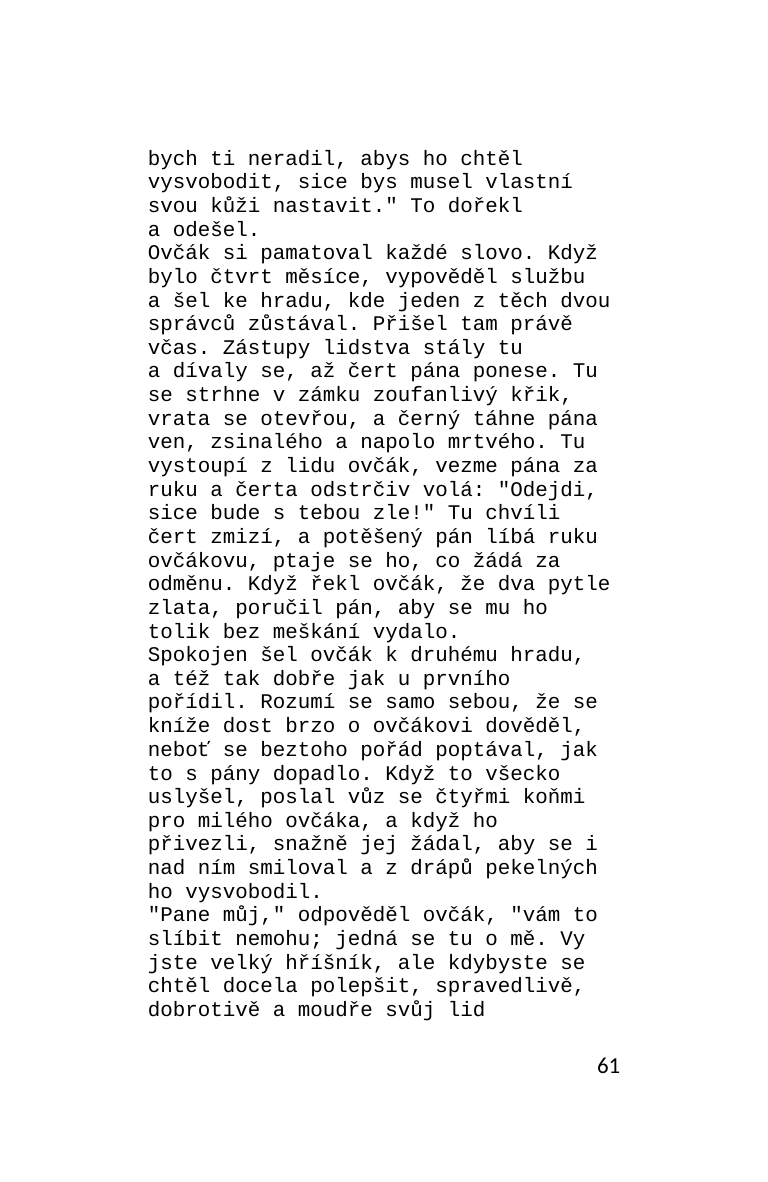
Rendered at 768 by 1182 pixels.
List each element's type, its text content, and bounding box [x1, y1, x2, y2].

text Spokojen šel ovčák k druhému hradu, a též tak dobře jak u prvního pořídil. Rozumí se samo sebou, že se kníže dost brzo o ovčákovi dověděl, neboť se beztoho pořád poptával, jak to s pány dopadlo. Když to všecko uslyšel, poslal vůz se čtyřmi koňmi pro milého ovčáka, a když ho přivezli, snažně jej žádal, aby se i nad ním smiloval a z drápů pekelných ho vysvobodil. [148, 644, 620, 904]
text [148, 904, 620, 1023]
text Ovčák si pamatoval každé slovo. Když bylo čtvrt měsíce, vypověděl službu a šel ke hradu, kde jeden z těch dvou správců zůstával. Přišel tam právě včas. Zástupy lidstva stály tu a dívaly se, až čert pána ponese. Tu se strhne v zámku zoufanlivý křik, vrata se otevřou, a černý táhne pána ven, zsinalého a napolo mrtvého. Tu vystoupí z lidu ovčák, vezme pána za ruku a čerta odstrčiv volá: "Odejdi, sice bude s tebou zle!" Tu chvíli čert zmizí, a potěšený pán líbá ruku ovčákovu, ptaje se ho, co žádá za odměnu. Když řekl ovčák, že dva pytle zlata, poručil pán, aby se mu ho tolik bez meškání vydalo. [148, 242, 620, 644]
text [148, 148, 620, 242]
